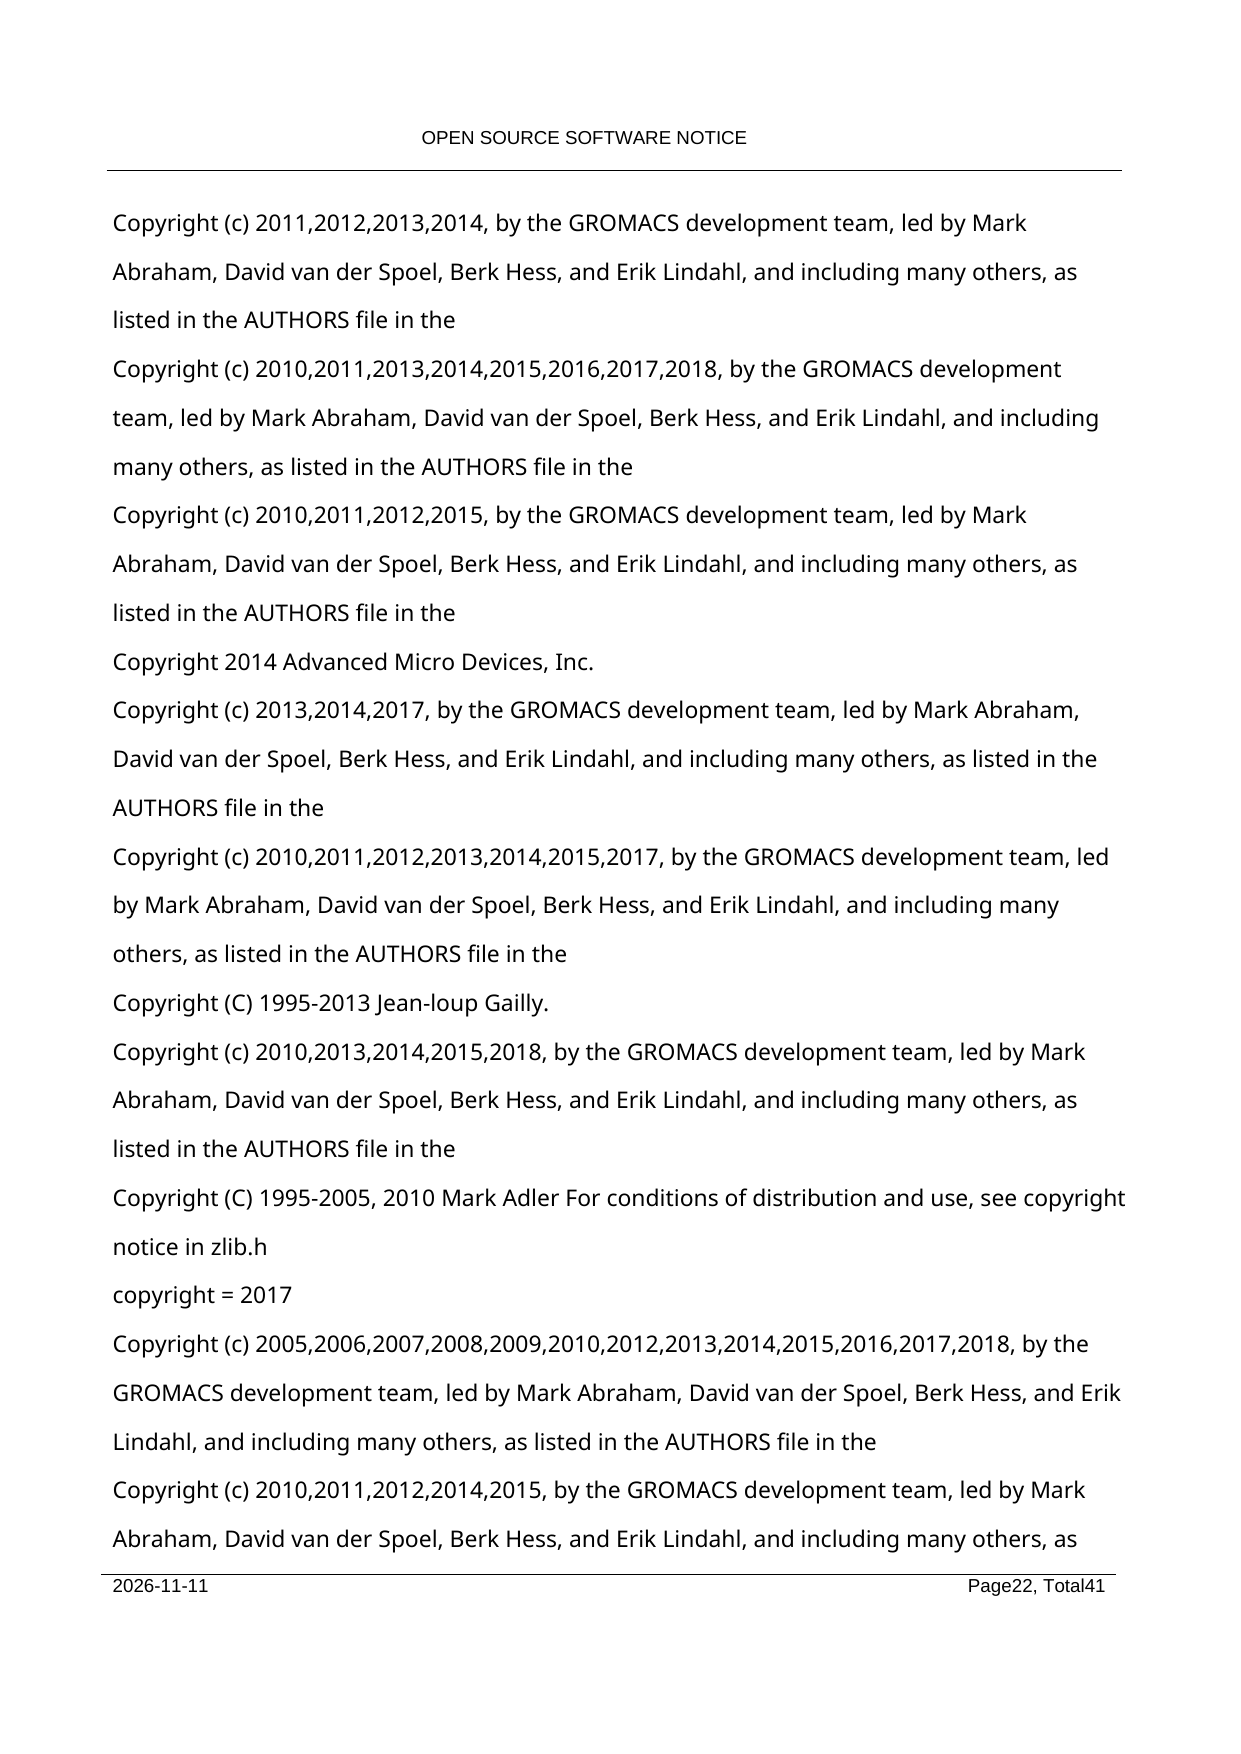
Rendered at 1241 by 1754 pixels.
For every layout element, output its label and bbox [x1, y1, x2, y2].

text [112, 206, 1128, 1555]
